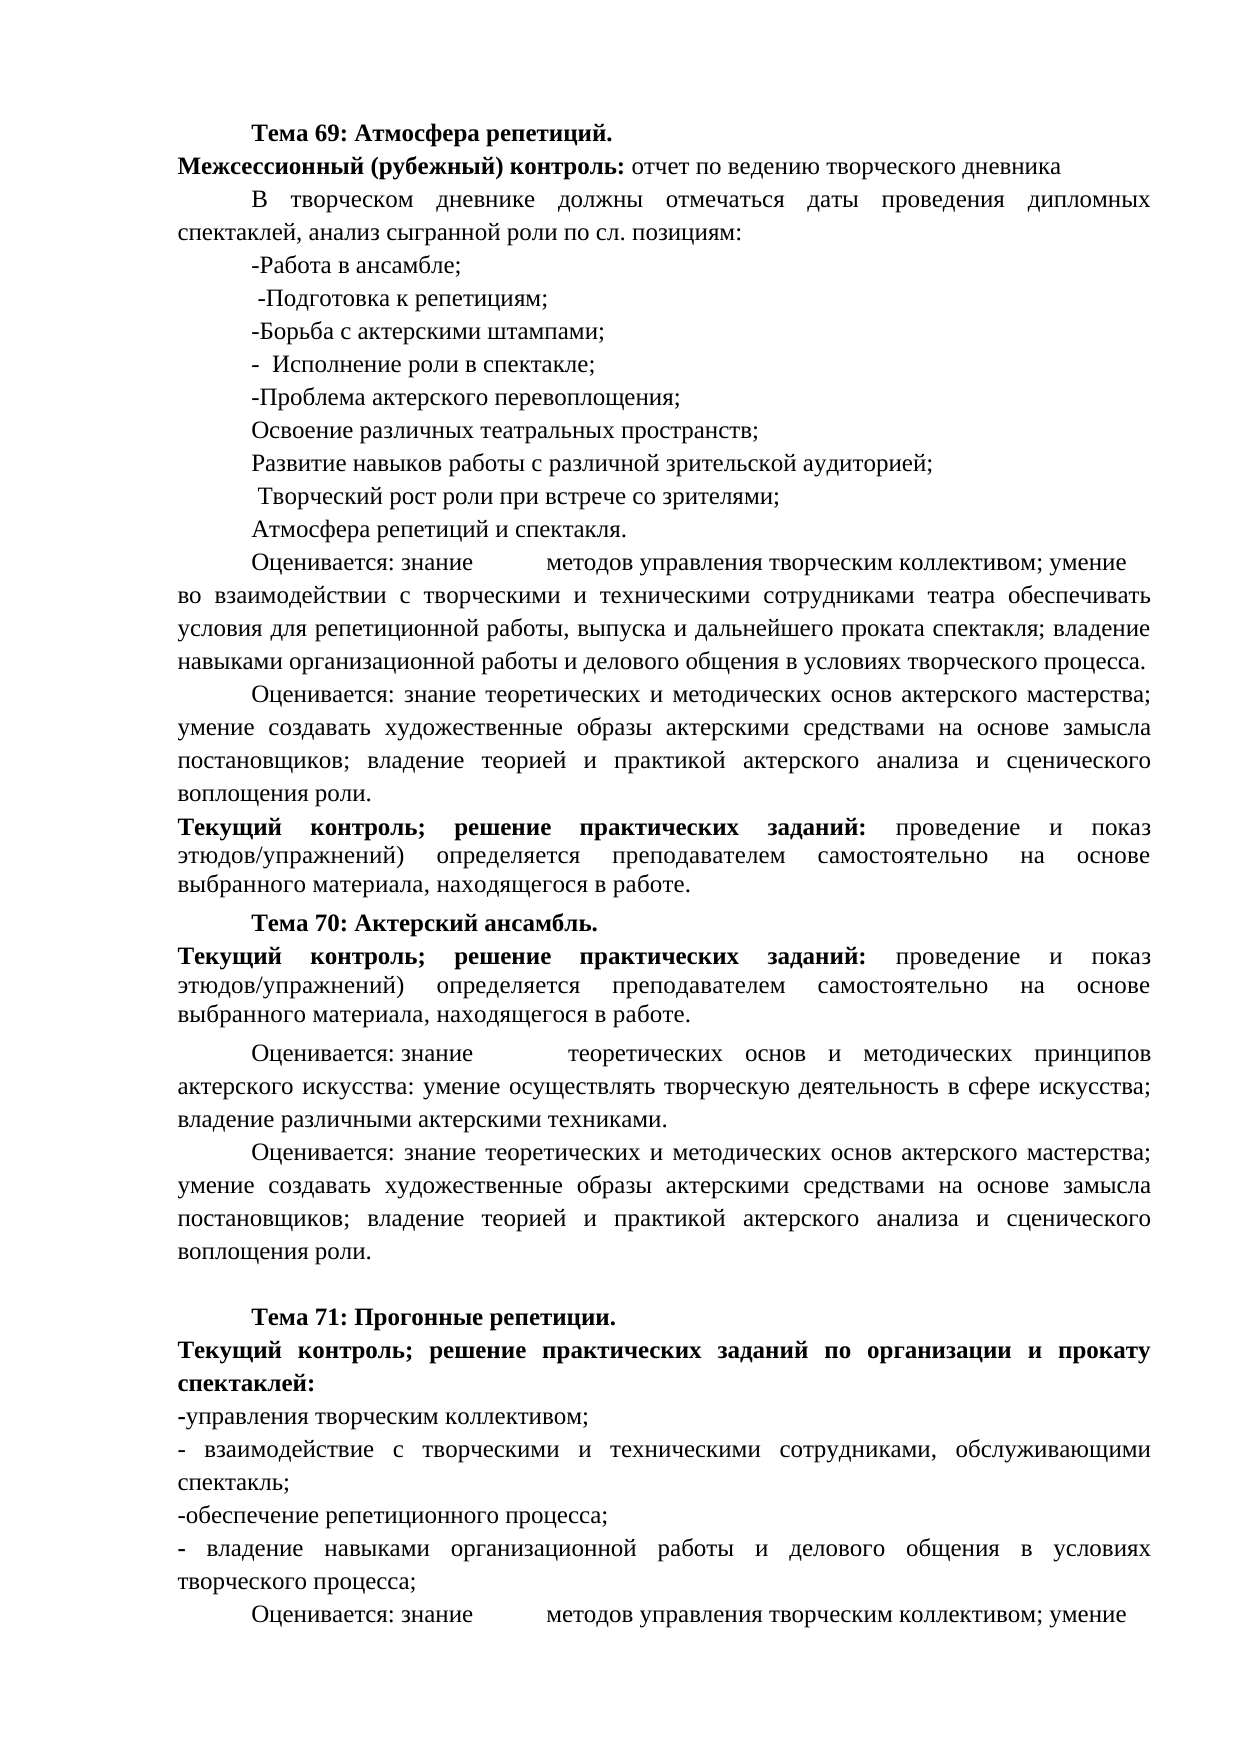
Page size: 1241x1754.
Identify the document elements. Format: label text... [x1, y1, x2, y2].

text - взаимодействие с творческими и техническими сотрудниками, обслуживающими спектакль; [177, 1434, 1152, 1496]
text Оценивается: знание теоретических и методических основ актерского мастерства; умение создавать художественные образы актерскими средствами на основе замысла постановщиков; владение теорией и практикой актерского анализа и сценического воплощения роли. [177, 679, 1152, 807]
text - владение навыками организационной работы и делового общения в условиях творческого процесса; [177, 1533, 1152, 1595]
text -Проблема актерского перевоплощения; [177, 382, 1152, 411]
text Освоение различных театральных пространств; [177, 415, 1152, 444]
text Тема 69: Атмосфера репетиций. [177, 118, 1152, 147]
text Текущий контроль; решение практических заданий: проведение и показ этюдов/упражнений) определяется преподавателем самостоятельно на основе выбранного материала, находящегося в работе. [177, 812, 1152, 898]
text Тема 70: Актерский ансамбль. [177, 908, 1152, 937]
text Творческий рост роли при встрече со зрителями; [177, 481, 1152, 510]
text Тема 71: Прогонные репетиции. [177, 1302, 1152, 1331]
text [177, 1599, 1152, 1628]
text Атмосфера репетиций и спектакля. [177, 514, 1152, 543]
text -управления творческим коллективом; [177, 1401, 1152, 1430]
text Текущий контроль; решение практических заданий по организации и прокату спектаклей: [177, 1335, 1152, 1397]
text -Подготовка к репетициям; [177, 283, 1152, 312]
text В творческом дневнике должны отмечаться даты проведения дипломных спектаклей, анализ сыгранной роли по сл. позициям: [177, 184, 1152, 246]
text -Работа в ансамбле; [177, 250, 1152, 279]
text Текущий контроль; решение практических заданий: проведение и показ этюдов/упражнений) определяется преподавателем самостоятельно на основе выбранного материала, находящегося в работе. [177, 941, 1152, 1027]
text Межсессионный (рубежный) контроль: отчет по ведению творческого дневника [177, 151, 1152, 180]
text -Борьба с актерскими штампами; [177, 316, 1152, 345]
text Развитие навыков работы с различной зрительской аудиторией; [177, 448, 1152, 477]
text -обеспечение репетиционного процесса; [177, 1500, 1152, 1529]
text - Исполнение роли в спектакле; [177, 349, 1152, 378]
text Оценивается: знание теоретических и методических основ актерского мастерства; умение создавать художественные образы актерскими средствами на основе замысла постановщиков; владение теорией и практикой актерского анализа и сценического воплощения роли. [177, 1137, 1152, 1265]
text Оценивается: знание теоретических основ и методических принципов актерского искусства: умение осуществлять творческую деятельность в сфере искусства; владение различными актерскими техниками. [177, 1038, 1152, 1133]
